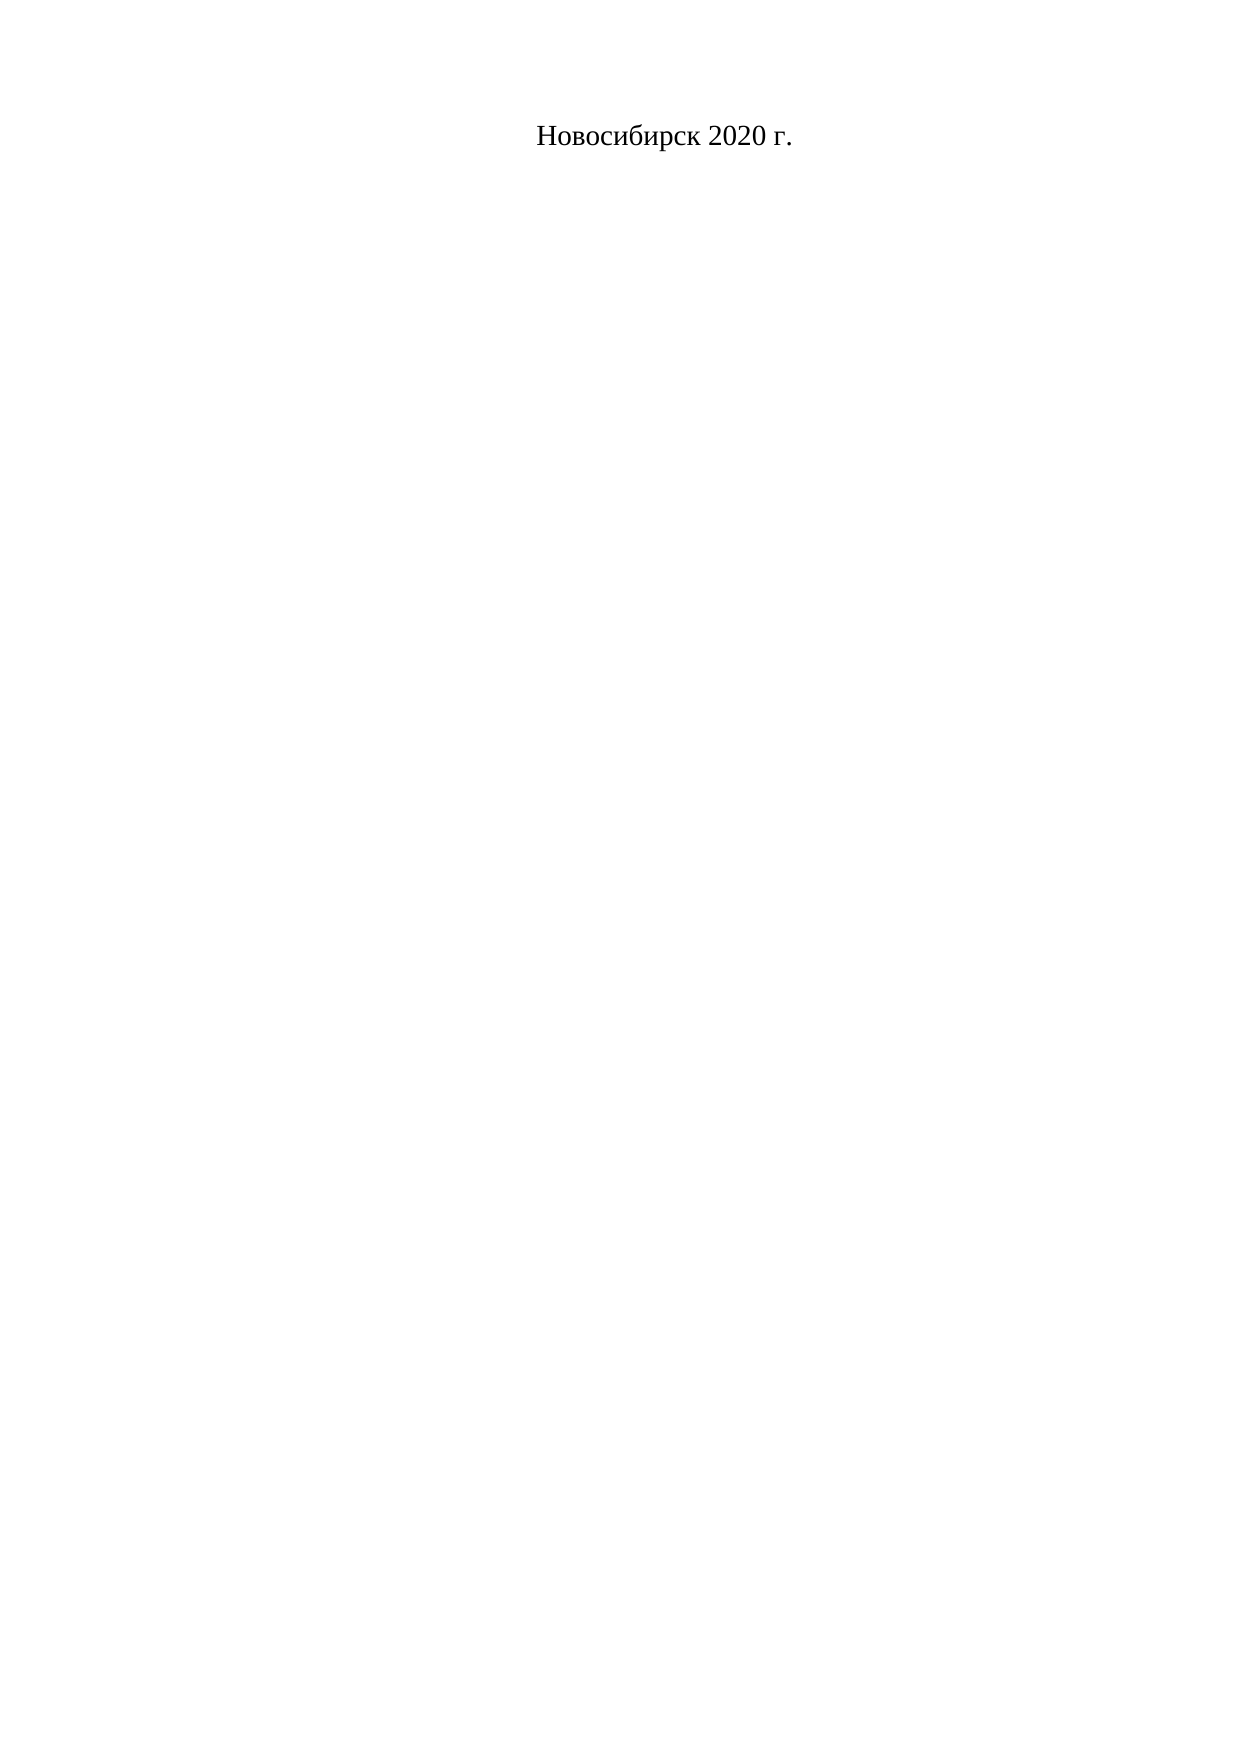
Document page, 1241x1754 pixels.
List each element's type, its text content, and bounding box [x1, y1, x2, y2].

text Новосибирск 2020 г. [177, 118, 1152, 152]
